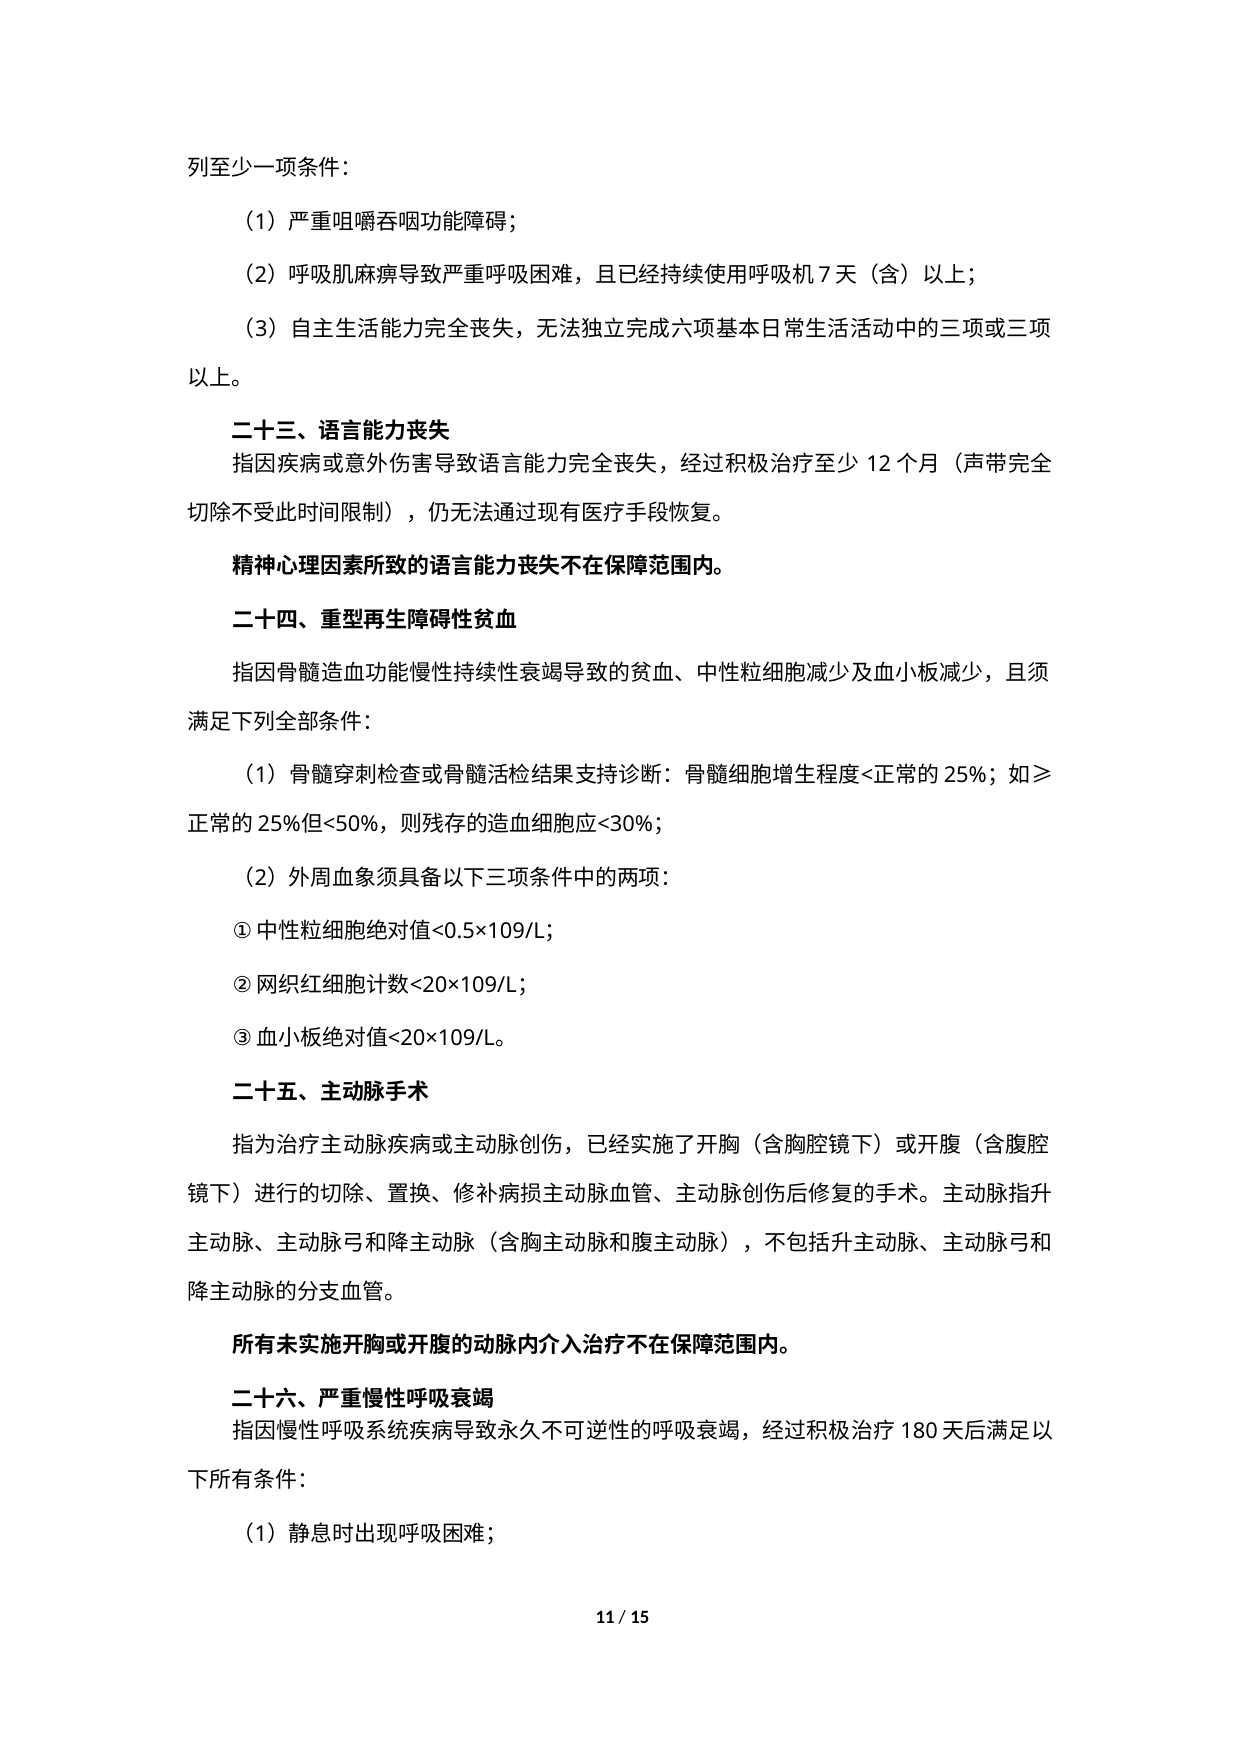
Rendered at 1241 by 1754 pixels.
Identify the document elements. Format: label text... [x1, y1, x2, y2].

text 指为治疗主动脉疾病或主动脉创伤，已经实施了开胸（含胸腔镜下）或开腹（含腹腔镜下）进行的切除、置换、修补病损主动脉血管、主动脉创伤后修复的手术。主动脉指升主动脉、主动脉弓和降主动脉（含胸主动脉和腹主动脉），不包括升主动脉、主动脉弓和降主动脉的分支血管。 [187, 1127, 1053, 1306]
text 指因慢性呼吸系统疾病导致永久不可逆性的呼吸衰竭，经过积极治疗180天后满足以下所有条件： [187, 1413, 1053, 1494]
text 二十四、重型再生障碍性贫血 [187, 601, 1053, 634]
text 精神心理因素所致的语言能力丧失不在保障范围内。 [187, 548, 1053, 580]
text 所有未实施开胸或开腹的动脉内介入治疗不在保障范围内。 [187, 1327, 1053, 1359]
text （1）严重咀嚼吞咽功能障碍； [187, 203, 1053, 236]
text （1）静息时出现呼吸困难； [187, 1515, 1053, 1548]
subtitle 二十三、语言能力丧失 [187, 413, 1053, 445]
text ①中性粒细胞绝对值<0.5×109/L； [187, 913, 1053, 945]
text ②网织红细胞计数<20×109/L； [187, 966, 1053, 999]
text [187, 150, 1053, 182]
subtitle 二十六、严重慢性呼吸衰竭 [187, 1380, 1053, 1413]
text （2）呼吸肌麻痹导致严重呼吸困难，且已经持续使用呼吸机7天（含）以上； [187, 257, 1053, 289]
text （3）自主生活能力完全丧失，无法独立完成六项基本日常生活活动中的三项或三项以上。 [187, 311, 1053, 392]
text 指因骨髓造血功能慢性持续性衰竭导致的贫血、中性粒细胞减少及血小板减少，且须满足下列全部条件： [187, 655, 1053, 736]
text （2）外周血象须具备以下三项条件中的两项： [187, 859, 1053, 892]
text ③血小板绝对值<20×109/L。 [187, 1020, 1053, 1052]
text （1）骨髓穿刺检查或骨髓活检结果支持诊断：骨髓细胞增生程度<正常的25%；如≥正常的25%但<50%，则残存的造血细胞应<30%； [187, 757, 1053, 838]
text 二十五、主动脉手术 [187, 1073, 1053, 1106]
text 指因疾病或意外伤害导致语言能力完全丧失，经过积极治疗至少12个月（声带完全切除不受此时间限制），仍无法通过现有医疗手段恢复。 [187, 445, 1053, 527]
